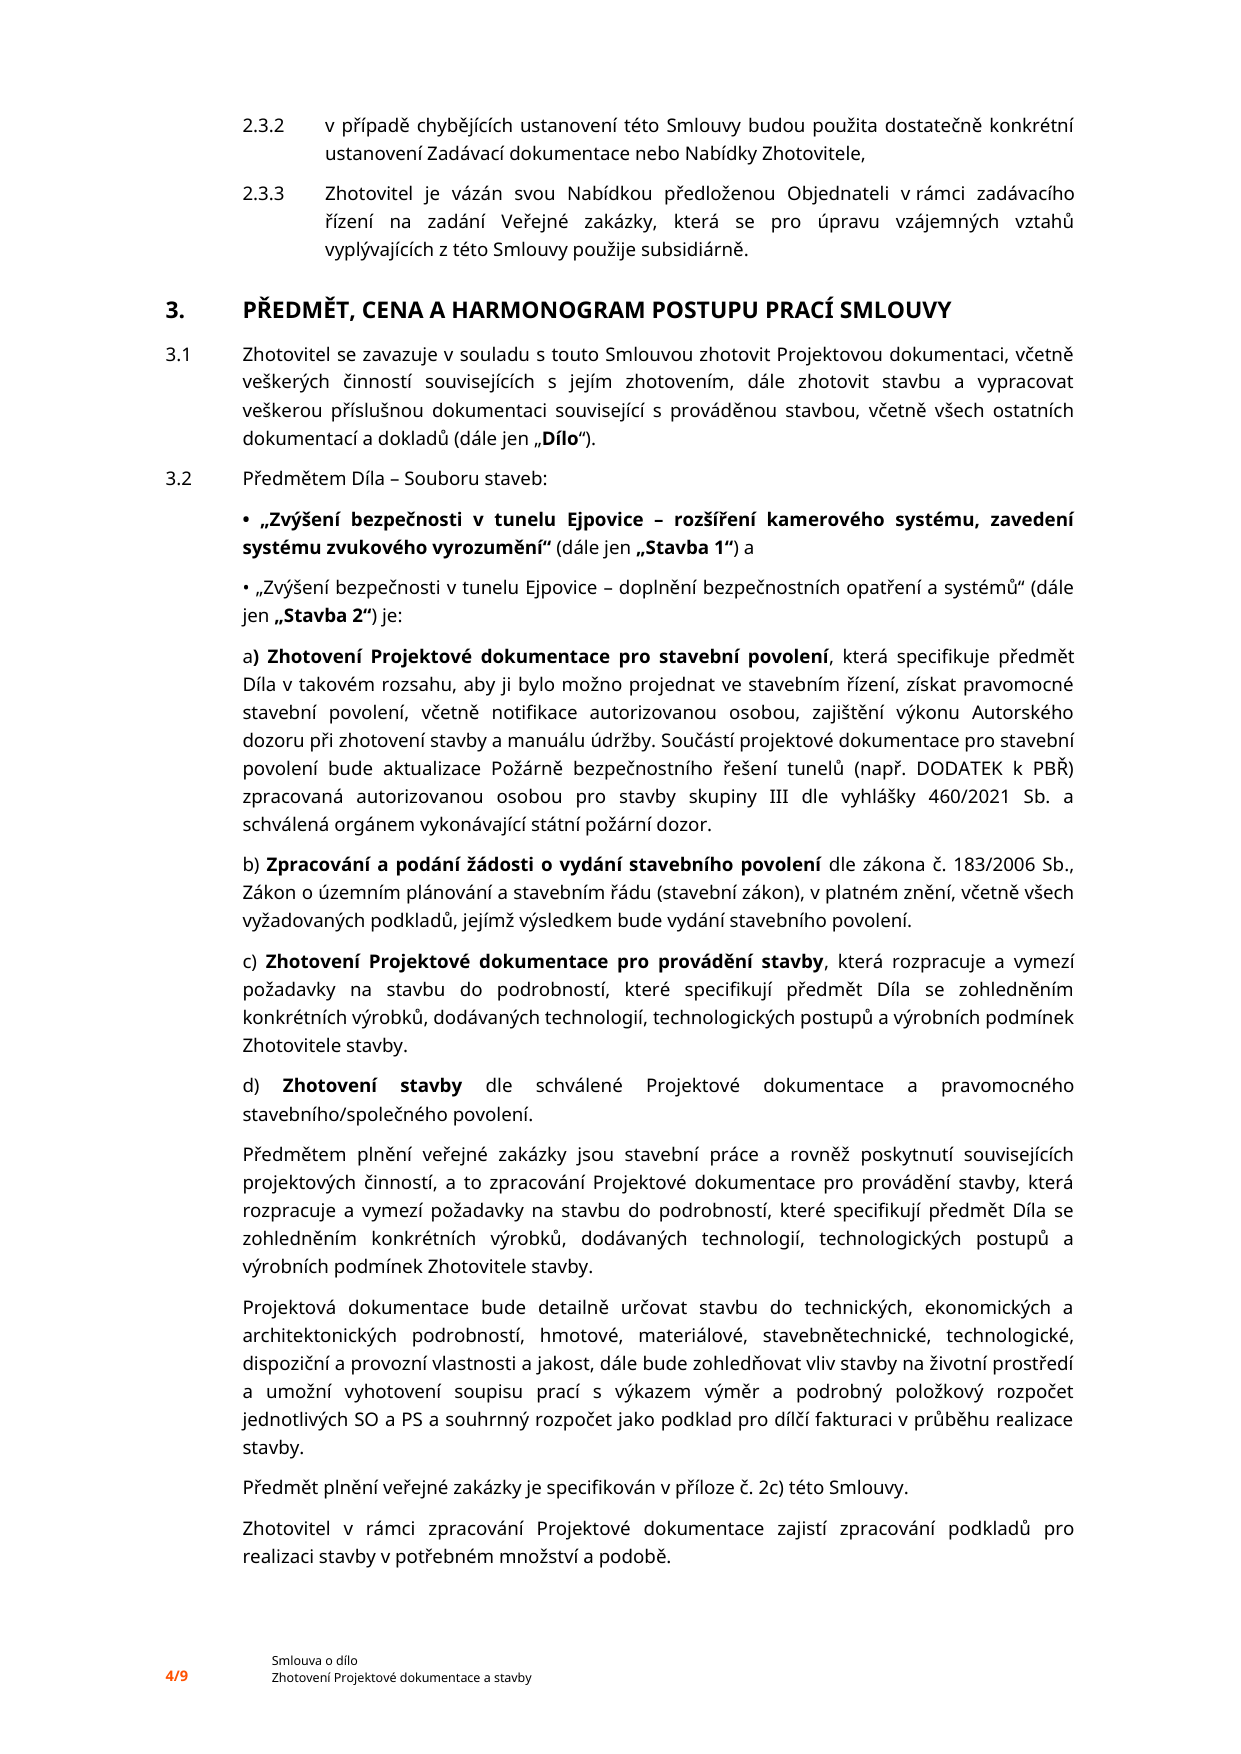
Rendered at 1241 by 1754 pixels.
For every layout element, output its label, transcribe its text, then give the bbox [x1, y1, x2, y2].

list d) Zhotovení stavby dle schválené Projektové dokumentace a pravomocného stavebního/společného povolení. [242, 1073, 1075, 1126]
text PŘEDMĚT, CENA A HARMONOGRAM POSTUPU PRACÍ SMLOUVY [165, 294, 1075, 325]
list Předmětem plnění veřejné zakázky jsou stavební práce a rovněž poskytnutí souvisejících projektových činností, a to zpracování Projektové dokumentace pro provádění stavby, která rozpracuje a vymezí požadavky na stavbu do podrobností, které specifikují předmět Díla se zohledněním konkrétních výrobků, dodávaných technologií, technologických postupů a výrobních podmínek Zhotovitele stavby. [242, 1141, 1075, 1279]
text Předmět plnění veřejné zakázky je specifikován v příloze č. 2c) této Smlouvy. [242, 1474, 1075, 1500]
text v případě chybějících ustanovení této Smlouvy budou použita dostatečně konkrétní ustanovení Zadávací dokumentace nebo Nabídky Zhotovitele, [242, 112, 1075, 166]
text Zhotovitel v rámci zpracování Projektové dokumentace zajistí zpracování podkladů pro realizaci stavby v potřebném množství a podobě. [242, 1515, 1075, 1569]
text Zhotovitel je vázán svou Nabídkou předloženou Objednateli v rámci zadávacího řízení na zadání Veřejné zakázky, která se pro úpravu vzájemných vztahů vyplývajících z této Smlouvy použije subsidiárně. [242, 181, 1075, 262]
list a) Zhotovení Projektové dokumentace pro stavební povolení, která specifikuje předmět Díla v takovém rozsahu, aby ji bylo možno projednat ve stavebním řízení, získat pravomocné stavební povolení, včetně notifikace autorizovanou osobou, zajištění výkonu Autorského dozoru při zhotovení stavby a manuálu údržby. Součástí projektové dokumentace pro stavební povolení bude aktualizace Požárně bezpečnostního řešení tunelů (např. DODATEK k PBŘ) zpracovaná autorizovanou osobou pro stavby skupiny III dle vyhlášky 460/2021 Sb. a schválená orgánem vykonávající státní požární dozor. [242, 643, 1075, 837]
text Předmětem Díla – Souboru staveb: [165, 465, 1075, 491]
list b) Zpracování a podání žádosti o vydání stavebního povolení dle zákona č. 183/2006 Sb., Zákon o územním plánování a stavebním řádu (stavební zákon), v platném znění, včetně všech vyžadovaných podkladů, jejímž výsledkem bude vydání stavebního povolení. [242, 852, 1075, 933]
text Zhotovitel se zavazuje v souladu s touto Smlouvou zhotovit Projektovou dokumentaci, včetně veškerých činností souvisejících s jejím zhotovením, dále zhotovit stavbu a vypracovat veškerou příslušnou dokumentaci související s prováděnou stavbou, včetně všech ostatních dokumentací a dokladů (dále jen „Dílo“). [165, 341, 1075, 450]
list c) Zhotovení Projektové dokumentace pro provádění stavby, která rozpracuje a vymezí požadavky na stavbu do podrobností, které specifikují předmět Díla se zohledněním konkrétních výrobků, dodávaných technologií, technologických postupů a výrobních podmínek Zhotovitele stavby. [242, 948, 1075, 1058]
text Projektová dokumentace bude detailně určovat stavbu do technických, ekonomických a architektonických podrobností, hmotové, materiálové, stavebnětechnické, technologické, dispoziční a provozní vlastnosti a jakost, dále bude zohledňovat vliv stavby na životní prostředí a umožní vyhotovení soupisu prací s výkazem výměr a podrobný položkový rozpočet jednotlivých SO a PS a souhrnný rozpočet jako podklad pro dílčí fakturaci v průběhu realizace stavby. [242, 1294, 1075, 1459]
list • „Zvýšení bezpečnosti v tunelu Ejpovice – rozšíření kamerového systému, zavedení systému zvukového vyrozumění“ (dále jen „Stavba 1“) a [242, 506, 1075, 559]
list • „Zvýšení bezpečnosti v tunelu Ejpovice – doplnění bezpečnostních opatření a systémů“ (dále jen „Stavba 2“) je: [242, 574, 1075, 628]
